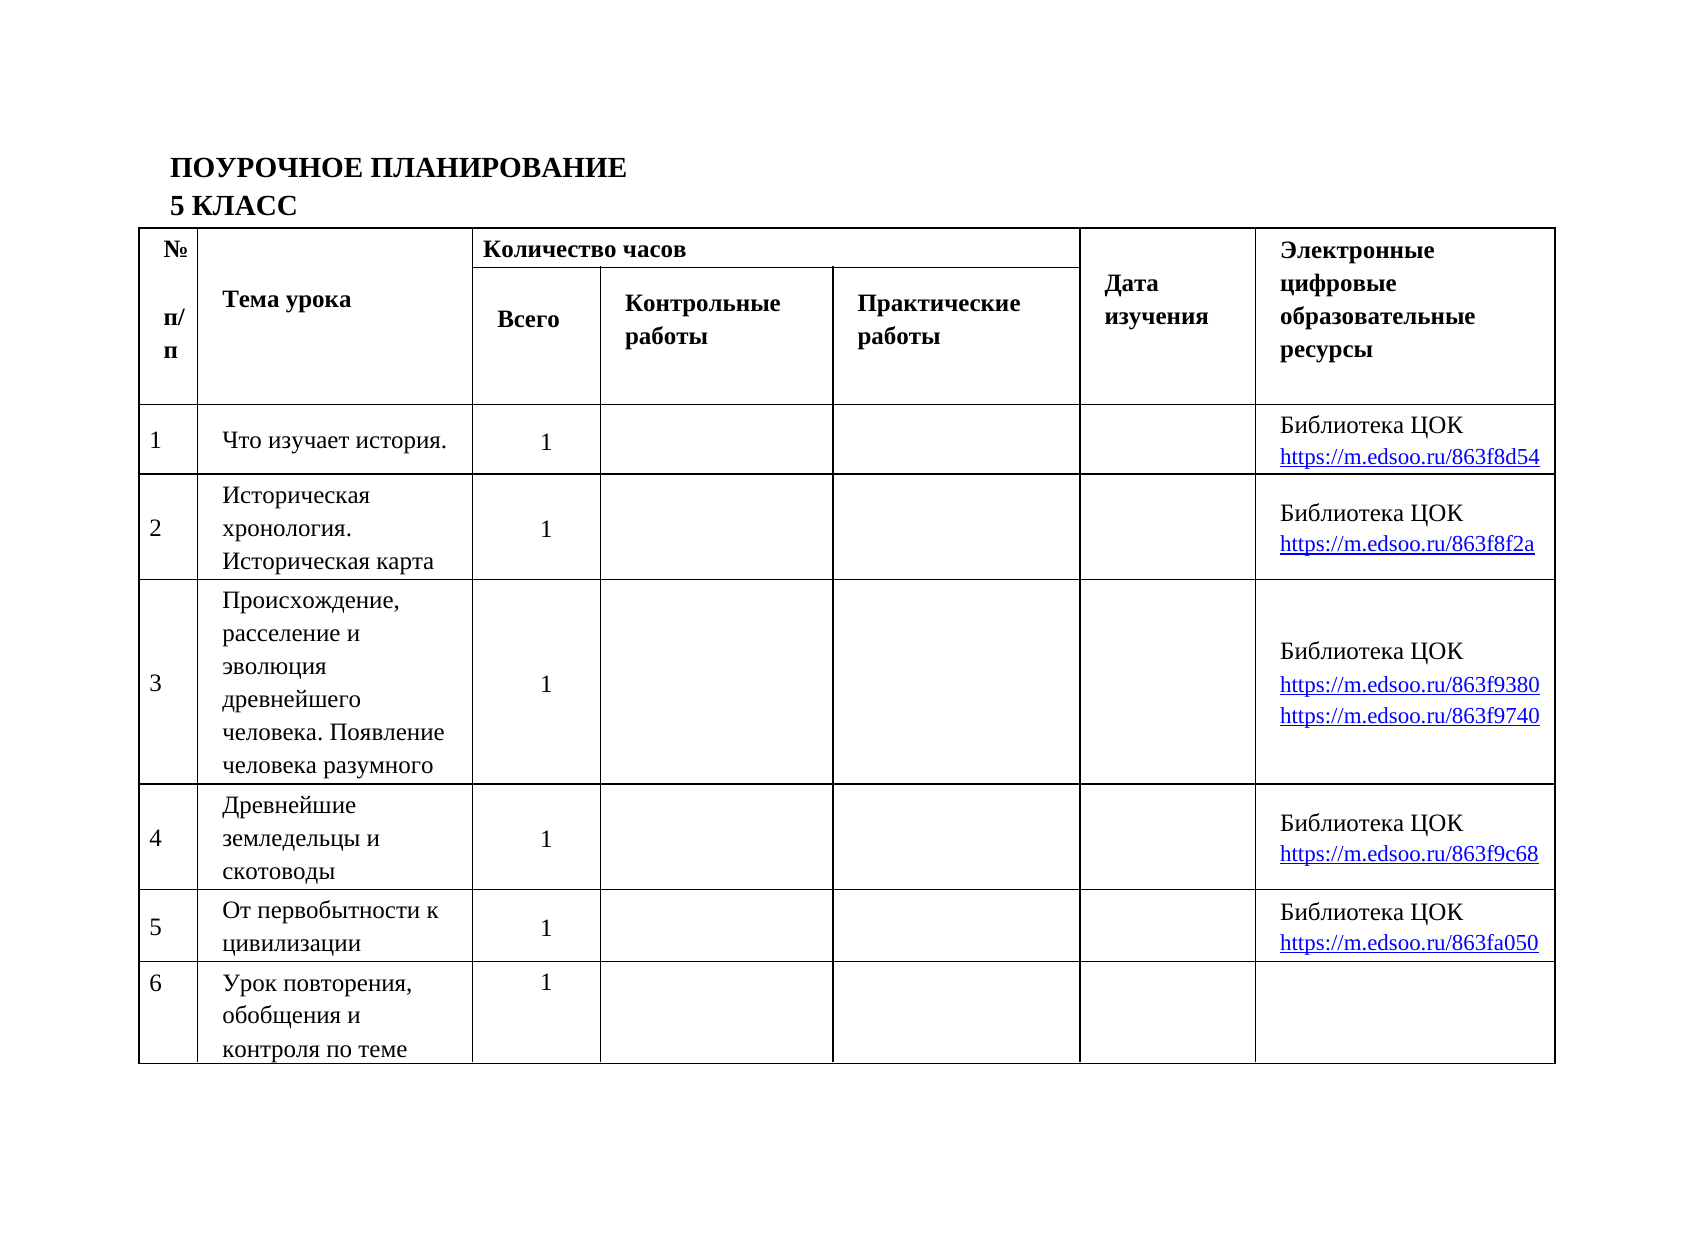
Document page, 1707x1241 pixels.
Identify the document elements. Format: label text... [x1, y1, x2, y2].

table_cell 1 [473, 785, 600, 888]
table_cell Библиотека ЦОК https://m.edsoo.ru/863fa050 [1256, 890, 1554, 961]
table_cell 6 [140, 962, 197, 1062]
table_header Дата изучения [1081, 229, 1255, 403]
table_cell [1081, 962, 1255, 1062]
table_header Электронные цифровые образовательные ресурсы [1256, 229, 1554, 403]
table_cell 4 [140, 785, 197, 888]
table_cell [601, 785, 832, 888]
table_cell От первобытности к цивилизации [198, 890, 472, 961]
table_header Тема урока [198, 229, 472, 403]
table_cell [1081, 405, 1255, 473]
text ПОУРОЧНОЕ ПЛАНИРОВАНИЕ [162, 150, 1557, 183]
table_cell [834, 890, 1079, 961]
table_cell 5 [140, 890, 197, 961]
table_cell [601, 475, 832, 578]
table_cell [834, 580, 1079, 783]
table_cell [834, 475, 1079, 578]
table_cell [1081, 580, 1255, 783]
table_cell Библиотека ЦОК https://m.edsoo.ru/863f8d54 [1256, 405, 1554, 473]
table_header № п/п [140, 229, 197, 403]
table_cell Что изучает история. [198, 405, 472, 473]
table_cell 1 [473, 475, 600, 578]
table_cell 3 [140, 580, 197, 783]
table_cell 1 [473, 580, 600, 783]
table_cell Происхождение, расселение и эволюция древнейшего человека. Появление человека разумного [198, 580, 472, 783]
table_cell Историческая хронология. Историческая карта [198, 475, 472, 578]
table_cell [834, 962, 1079, 1062]
table_cell Практические работы [834, 268, 1079, 403]
table_cell [601, 962, 832, 1062]
table_cell [834, 405, 1079, 473]
table_cell [601, 890, 832, 961]
table_cell Всего [473, 268, 600, 403]
table_cell 1 [140, 405, 197, 473]
table_cell Библиотека ЦОК https://m.edsoo.ru/863f9c68 [1256, 785, 1554, 888]
table_cell 1 [473, 890, 600, 961]
table_cell 1 [473, 405, 600, 473]
table_cell [834, 785, 1079, 888]
table_cell Библиотека ЦОК https://m.edsoo.ru/863f8f2a [1256, 475, 1554, 578]
table_cell [1081, 475, 1255, 578]
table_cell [198, 962, 472, 1062]
table_header Количество часов [473, 229, 1079, 266]
table_cell [601, 580, 832, 783]
table_cell Контрольные работы [601, 268, 832, 403]
table_cell [601, 405, 832, 473]
table_cell 2 [140, 475, 197, 578]
table_cell Древнейшие земледельцы и скотоводы [198, 785, 472, 888]
table_cell [1081, 785, 1255, 888]
table_cell [1081, 890, 1255, 961]
table_cell 1 [473, 962, 600, 1062]
table_cell Библиотека ЦОК https://m.edsoo.ru/863f9380 https://m.edsoo.ru/863f9740 [1256, 580, 1554, 783]
text 5 КЛАСС [162, 188, 1557, 222]
table_cell [1256, 962, 1554, 1062]
